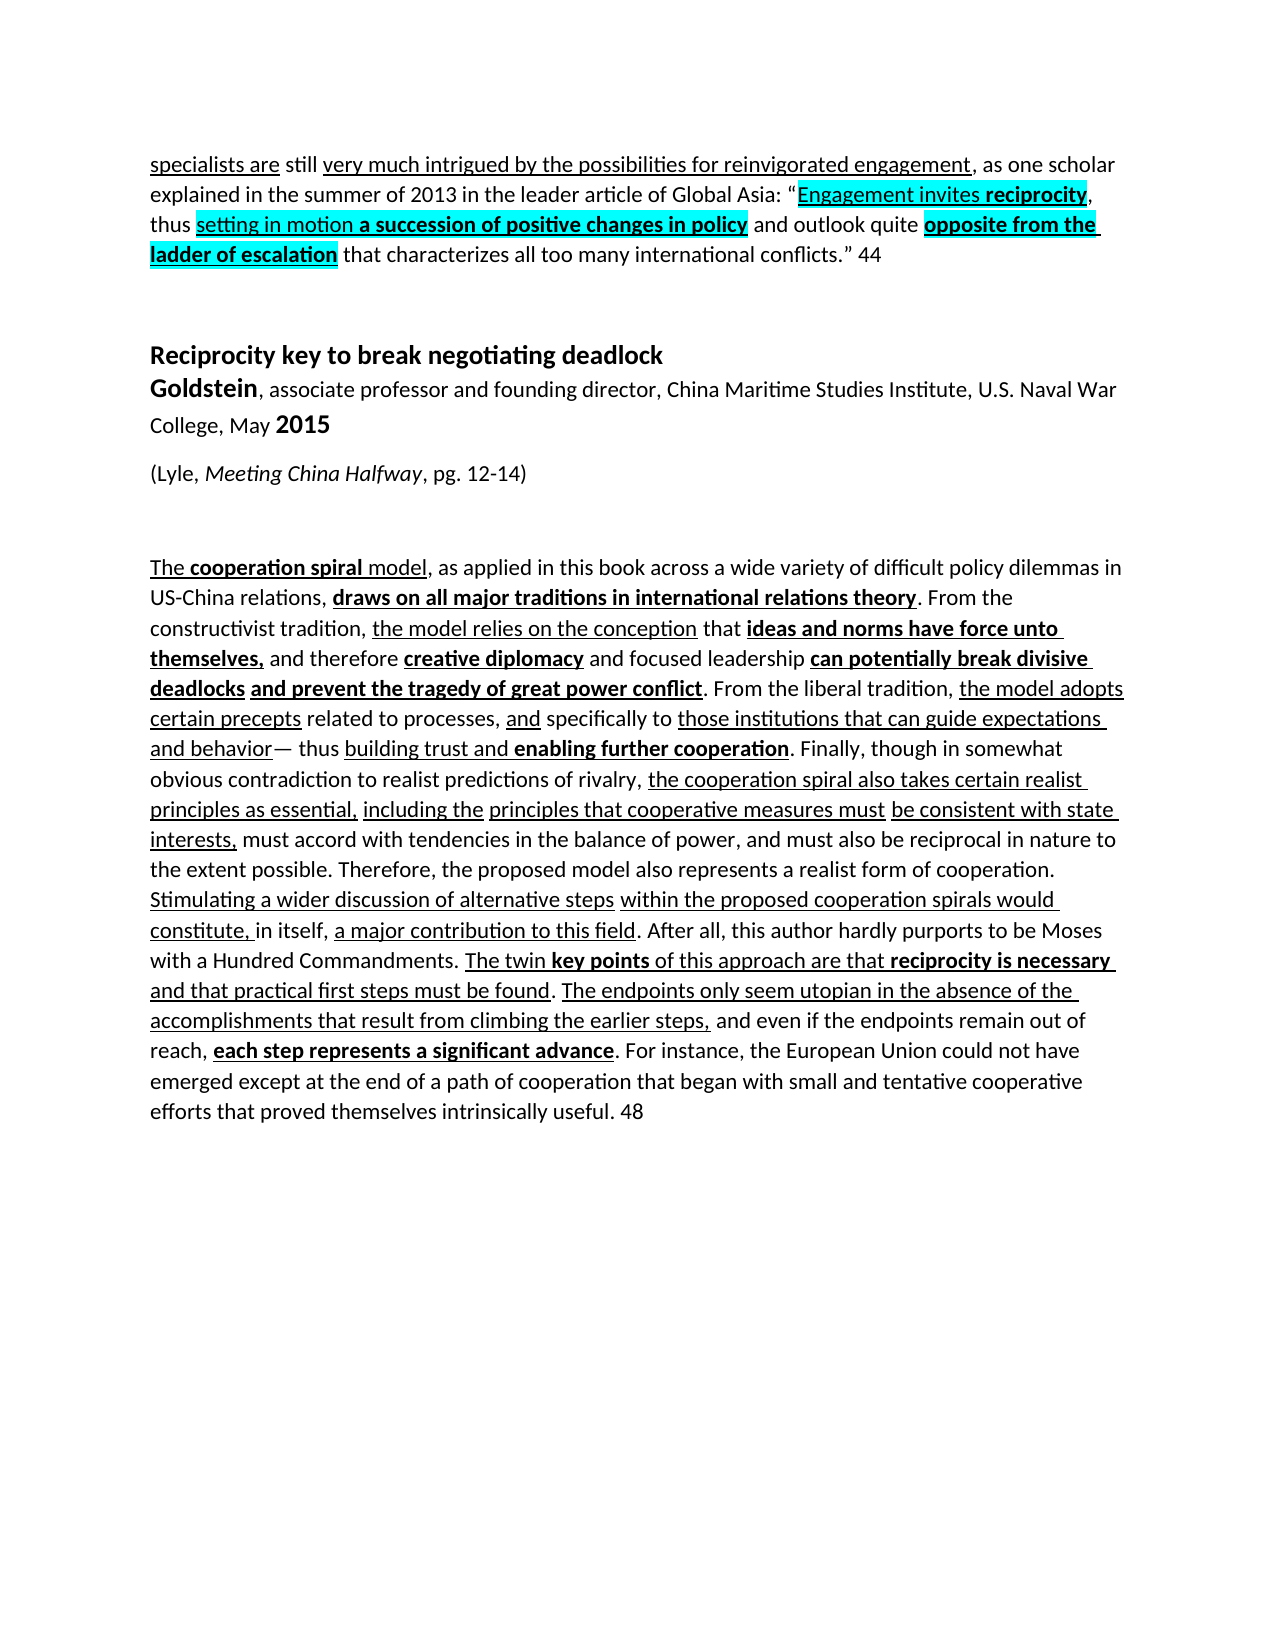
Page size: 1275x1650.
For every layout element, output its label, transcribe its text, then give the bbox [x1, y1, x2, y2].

subtitle Reciprocity key to break negotiating deadlock [150, 338, 1125, 372]
text The cooperation spiral model, as applied in this book across a wide variety of difficult policy dilemmas in US-China relations, draws on all major traditions in international relations theory. From the constructivist tradition, the model relies on the conception that ideas and norms have force unto themselves, and therefore creative diplomacy and focused leadership can potentially break divisive deadlocks and prevent the tragedy of great power conflict. From the liberal tradition, the model adopts certain precepts related to processes, and specifically to those institutions that can guide expectations and behavior— thus building trust and enabling further cooperation. Finally, though in somewhat obvious contradiction to realist predictions of rivalry, the cooperation spiral also takes certain realist principles as essential, including the principles that cooperative measures must be consistent with state interests, must accord with tendencies in the balance of power, and must also be reciprocal in nature to the extent possible. Therefore, the proposed model also represents a realist form of cooperation. Stimulating a wider discussion of alternative steps within the proposed cooperation spirals would constitute, in itself, a major contribution to this field. After all, this author hardly purports to be Moses with a Hundred Commandments. The twin key points of this approach are that reciprocity is necessary and that practical first steps must be found. The endpoints only seem utopian in the absence of the accomplishments that result from climbing the earlier steps, and even if the endpoints remain out of reach, each step represents a significant advance. For instance, the European Union could not have emerged except at the end of a path of cooperation that began with small and tentative cooperative efforts that proved themselves intrinsically useful. 48 [150, 553, 1125, 1125]
text (Lyle, Meeting China Halfway, pg. 12-14) [150, 459, 1125, 487]
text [150, 150, 1125, 269]
text Goldstein, associate professor and founding director, China Maritime Studies Institute, U.S. Naval War College, May 2015 [150, 372, 1125, 440]
